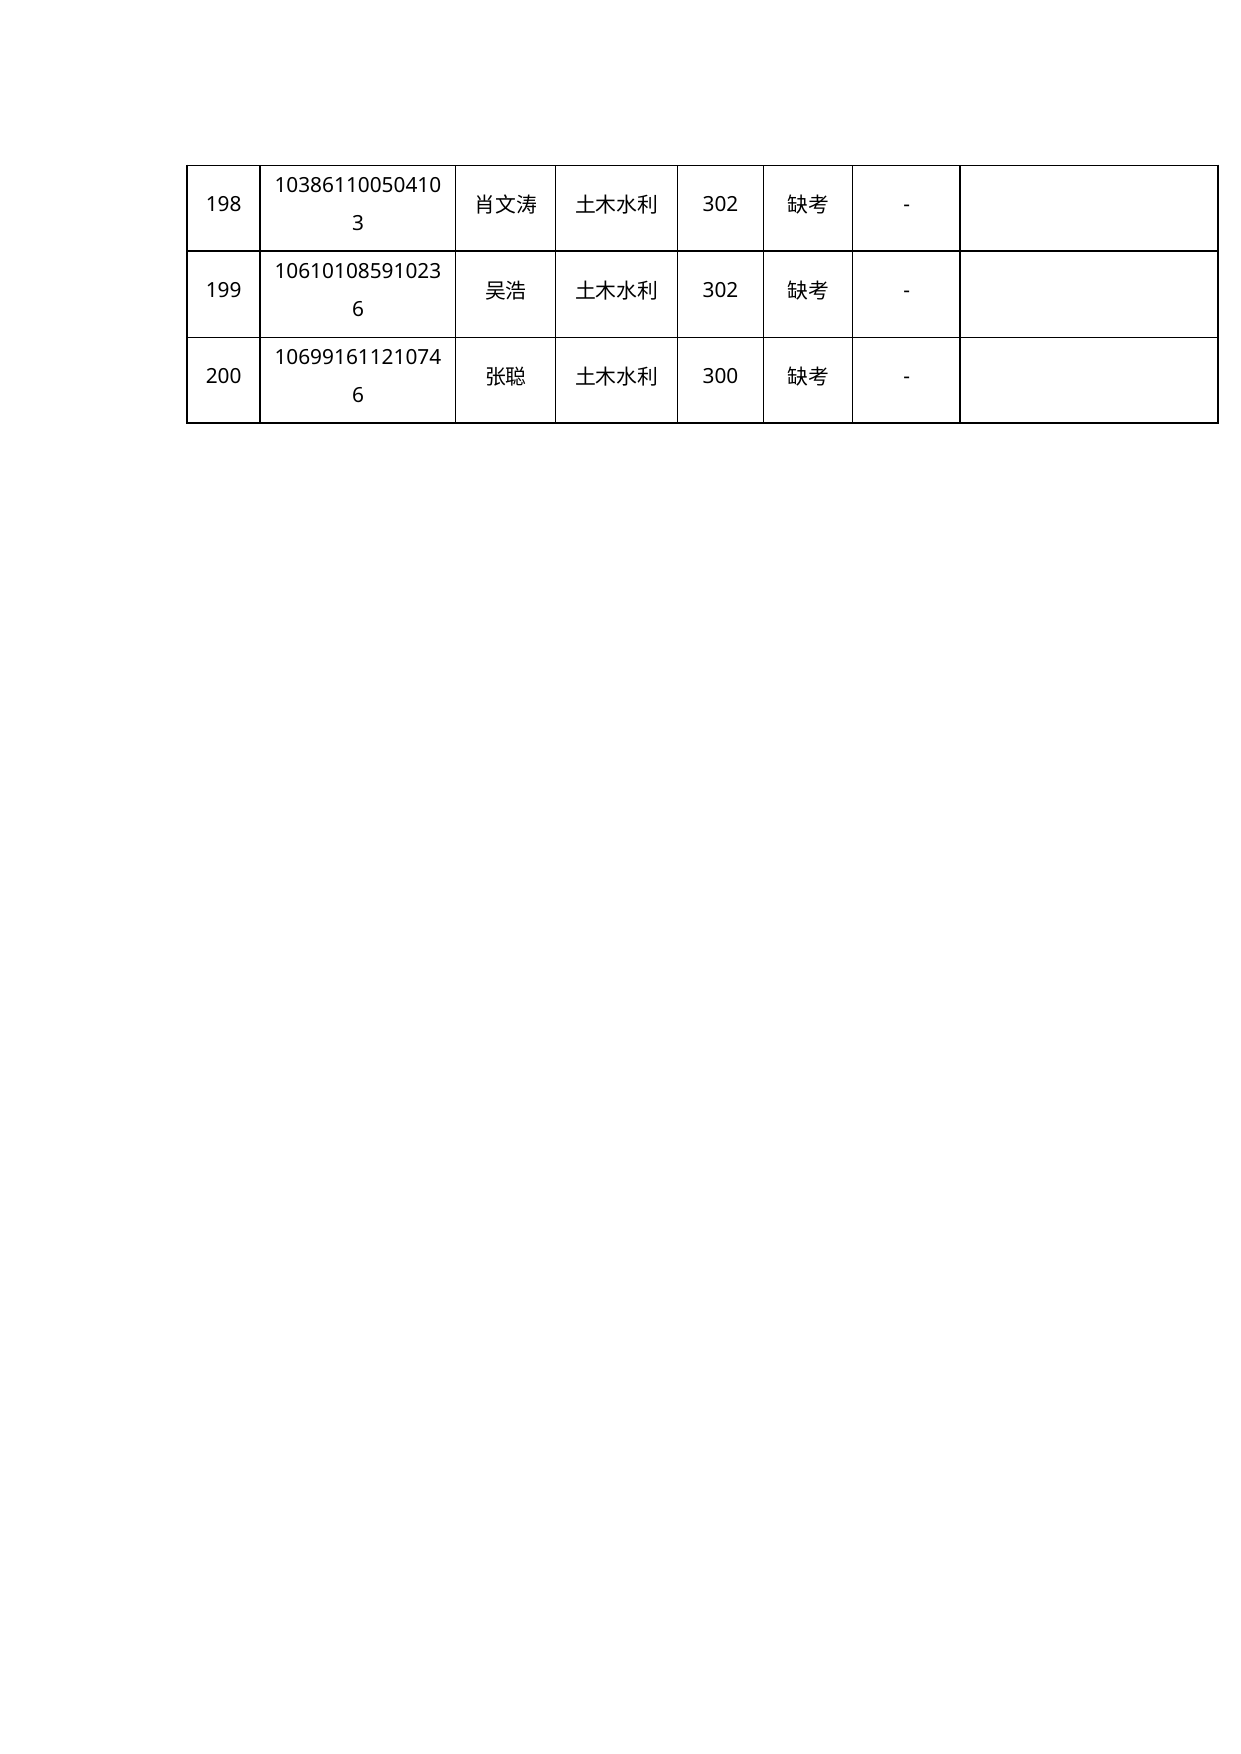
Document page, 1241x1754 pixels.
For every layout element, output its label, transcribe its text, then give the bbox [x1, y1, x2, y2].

table_cell 土木水利 [556, 252, 677, 336]
table_cell 106101085910236 [261, 252, 455, 336]
table_cell 106991611210746 [261, 338, 455, 422]
table_cell [961, 338, 1217, 422]
table_cell 缺考 [764, 166, 852, 250]
table_cell 土木水利 [556, 338, 677, 422]
table_cell 土木水利 [556, 166, 677, 250]
table_cell 300 [678, 338, 763, 422]
table_cell 199 [188, 252, 259, 336]
table_cell 302 [678, 252, 763, 336]
table_cell 200 [188, 338, 259, 422]
table_cell 缺考 [764, 338, 852, 422]
table_cell 103861100504103 [261, 166, 455, 250]
table_cell 吴浩 [456, 252, 555, 336]
table_cell 肖文涛 [456, 166, 555, 250]
table_cell 198 [188, 166, 259, 250]
table_cell 缺考 [764, 252, 852, 336]
table_cell - [853, 252, 959, 336]
table_cell 张聪 [456, 338, 555, 422]
table_cell 302 [678, 166, 763, 250]
table_cell - [853, 166, 959, 250]
table_cell - [853, 338, 959, 422]
table_cell [961, 166, 1217, 250]
table_cell [961, 252, 1217, 336]
